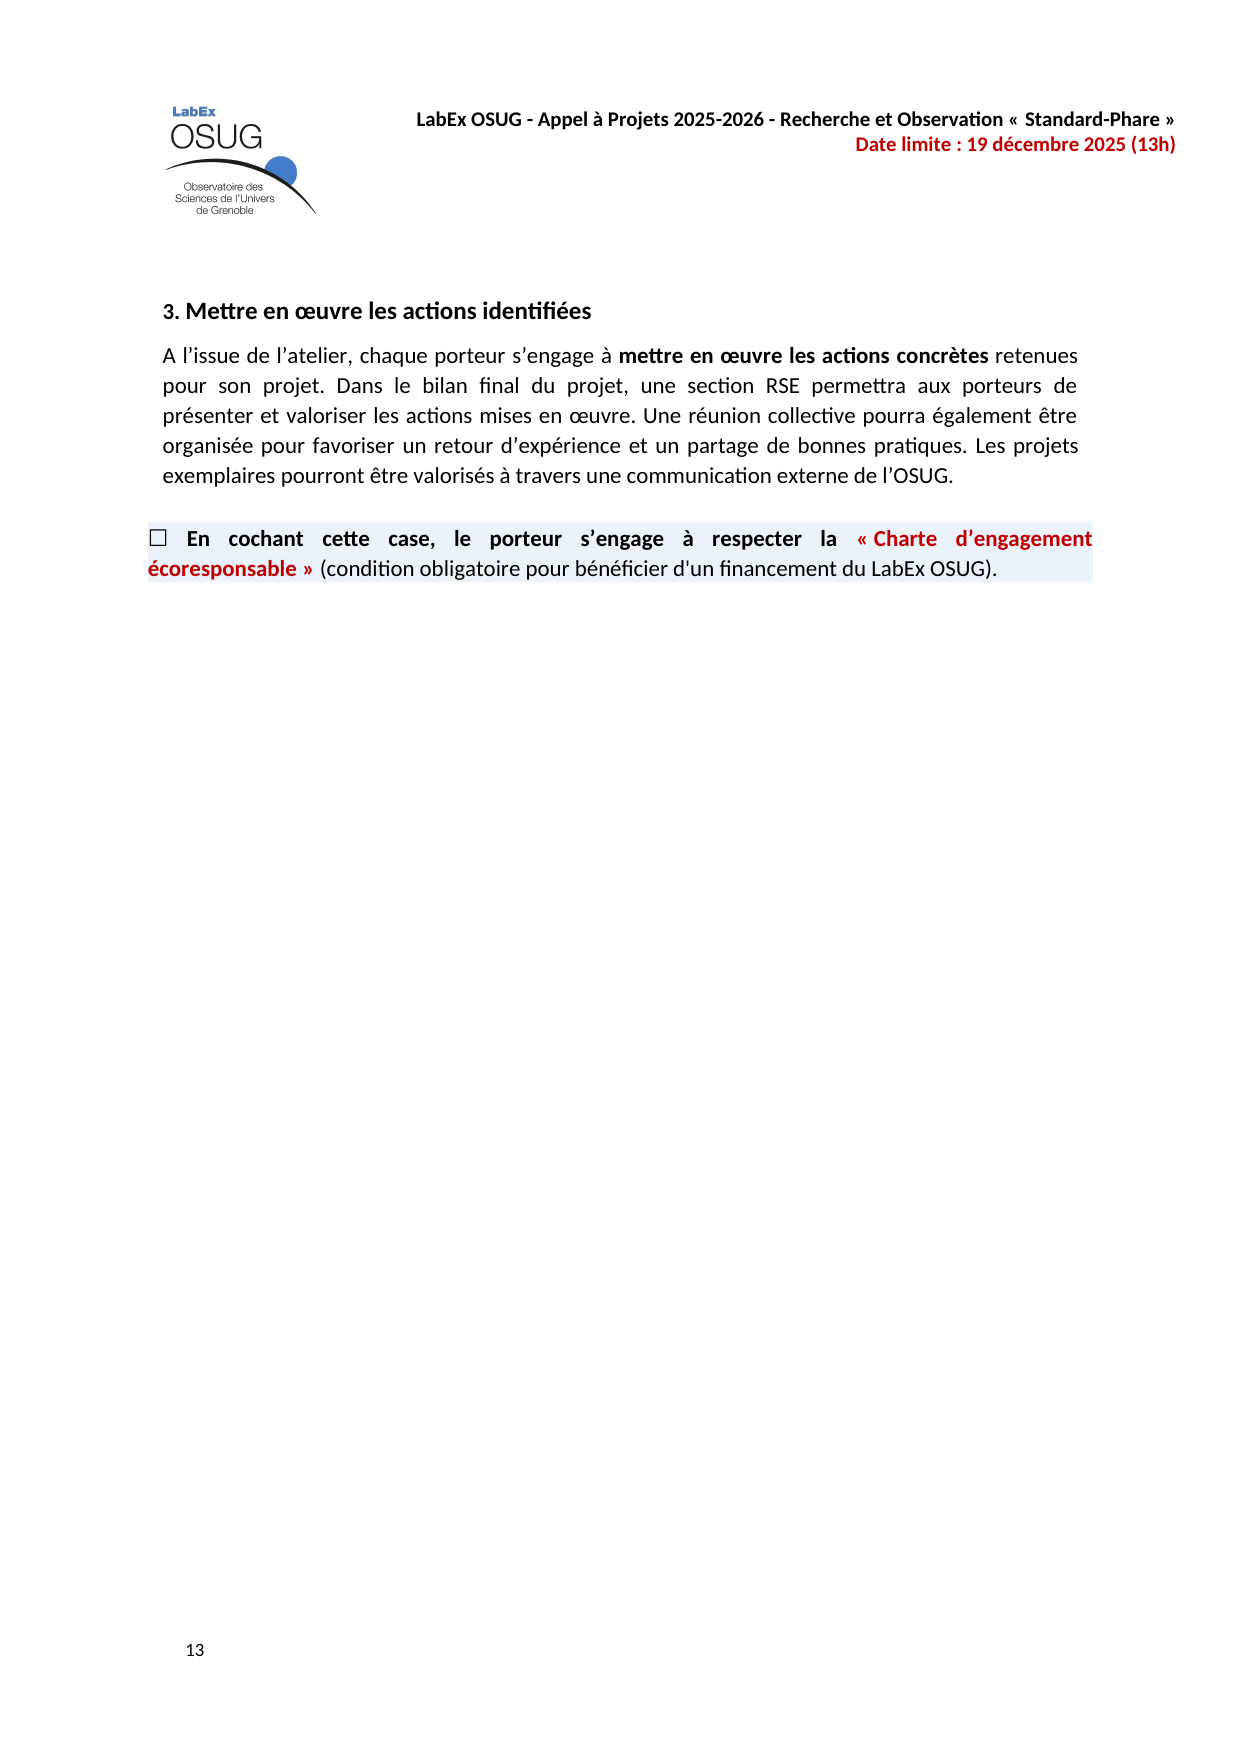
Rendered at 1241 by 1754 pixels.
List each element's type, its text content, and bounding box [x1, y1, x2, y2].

subtitle Mettre en œuvre les actions identifiées [162, 296, 1093, 326]
text En cochant cette case, le porteur s’engage à respecter la « Charte d’engagement écoresponsable » (condition obligatoire pour bénéficier d'un financement du LabEx OSUG). [148, 522, 1093, 582]
picture [158, 101, 323, 219]
text A l’issue de l’atelier, chaque porteur s’engage à mettre en œuvre les actions concrètes retenues pour son projet. Dans le bilan final du projet, une section RSE permettra aux porteurs de présenter et valoriser les actions mises en œuvre. Une réunion collective pourra également être organisée pour favoriser un retour d’expérience et un partage de bonnes pratiques. Les projets exemplaires pourront être valorisés à travers une communication externe de l’OSUG. [162, 341, 1078, 490]
